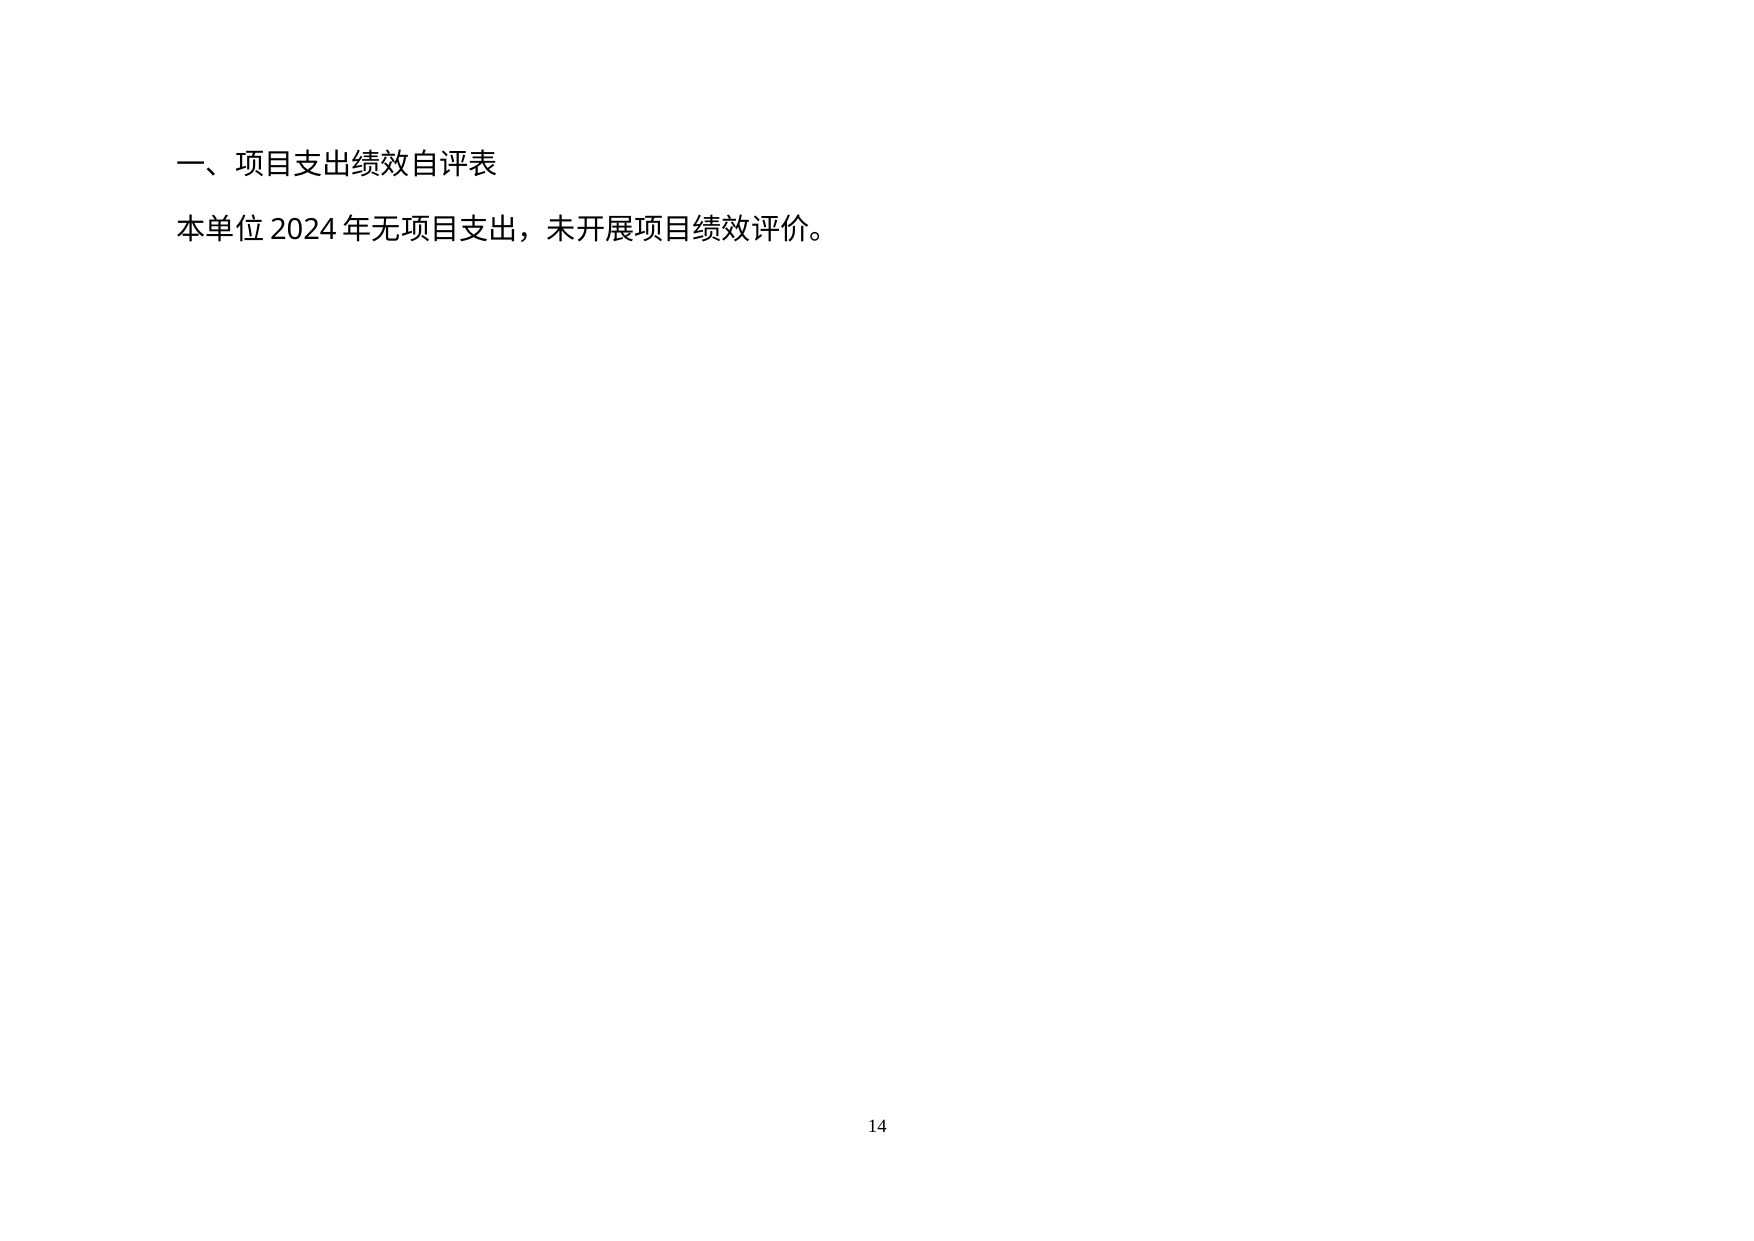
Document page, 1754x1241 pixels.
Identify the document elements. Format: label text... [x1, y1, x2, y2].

list 项目支出绩效自评表 [118, 129, 1636, 194]
list 本单位2024年无项目支出，未开展项目绩效评价。 [118, 194, 1636, 259]
